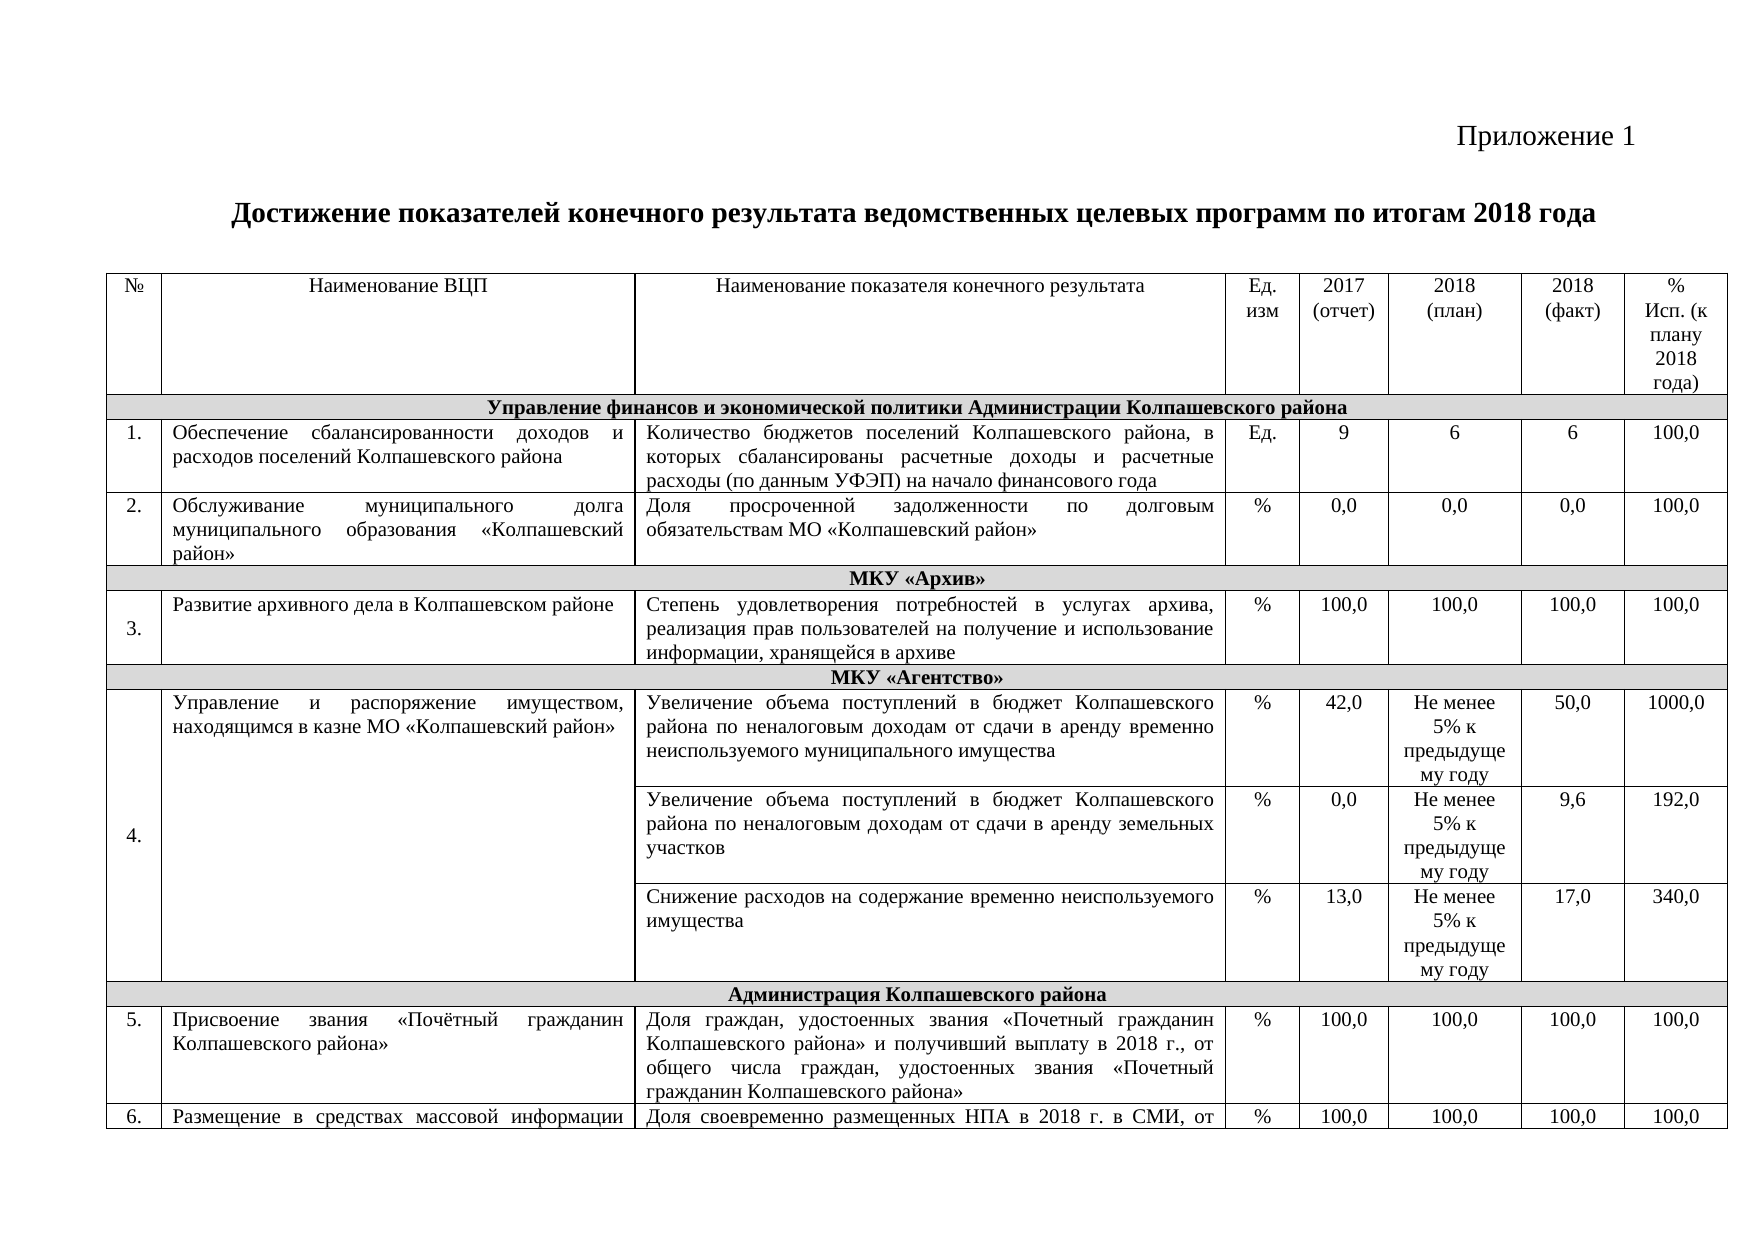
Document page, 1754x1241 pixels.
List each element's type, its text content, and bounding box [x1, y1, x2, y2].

table_cell 6 [1522, 420, 1624, 492]
table_cell Не менее 5% к предыдущему году [1389, 884, 1521, 981]
table_header 2017 (отчет) [1300, 274, 1388, 394]
table_cell Снижение расходов на содержание временно неиспользуемого имущества [636, 884, 1225, 981]
table_header Ед. изм [1226, 274, 1299, 394]
table_cell 4. [107, 690, 161, 981]
table_cell 100,0 [1625, 591, 1727, 664]
table_cell % [1226, 591, 1299, 664]
table_cell 100,0 [1625, 1104, 1727, 1128]
table_cell % [1226, 787, 1299, 883]
table_cell % [1226, 1104, 1299, 1128]
table_cell Доля просроченной задолженности по долговым обязательствам МО «Колпашевский район» [636, 493, 1225, 565]
table_cell 0,0 [1389, 493, 1521, 565]
table_cell Администрация Колпашевского района [107, 982, 1727, 1006]
table_cell Увеличение объема поступлений в бюджет Колпашевского района по неналоговым доходам от сдачи в аренду земельных участков [636, 787, 1225, 883]
table_header 2018 (факт) [1522, 274, 1624, 394]
table_cell 9 [1300, 420, 1388, 492]
table_header 2018 (план) [1389, 274, 1521, 394]
table_cell 1000,0 [1625, 690, 1727, 786]
table_cell 42,0 [1300, 690, 1388, 786]
table_cell Увеличение объема поступлений в бюджет Колпашевского района по неналоговым доходам от сдачи в аренду временно неиспользуемого муниципального имущества [636, 690, 1225, 786]
table_cell 6. [107, 1104, 161, 1128]
table_cell Количество бюджетов поселений Колпашевского района, в которых сбалансированы расчетные доходы и расчетные расходы (по данным УФЭП) на начало финансового года [636, 420, 1225, 492]
table_cell 17,0 [1522, 884, 1624, 981]
table_cell Размещение в средствах массовой информации нормативно – правовых актов Администрации Колпашевского района [162, 1104, 634, 1128]
table_header Наименование показателя конечного результата [636, 274, 1225, 394]
table_cell 100,0 [1300, 591, 1388, 664]
table_cell 1. [107, 420, 161, 492]
table_cell 100,0 [1625, 493, 1727, 565]
table_cell Управление финансов и экономической политики Администрации Колпашевского района [107, 395, 1727, 419]
table_cell % [1226, 884, 1299, 981]
table_cell 0,0 [1300, 493, 1388, 565]
table_cell 100,0 [1522, 1007, 1624, 1103]
table_cell % [1226, 1007, 1299, 1103]
table_cell 3. [107, 591, 161, 664]
table_cell Развитие архивного дела в Колпашевском районе [162, 591, 634, 664]
table_cell 100,0 [1300, 1007, 1388, 1103]
table_cell Не менее 5% к предыдущему году [1389, 690, 1521, 786]
table_cell Ед. [1226, 420, 1299, 492]
table_cell 100,0 [1625, 1007, 1727, 1103]
table_cell Присвоение звания «Почётный гражданин Колпашевского района» [162, 1007, 634, 1103]
table_cell 5. [107, 1007, 161, 1103]
list Достижение показателей конечного результата ведомственных целевых программ по итогам 2018 года [118, 195, 1636, 229]
table_cell 100,0 [1389, 1104, 1521, 1128]
table_cell % [1226, 493, 1299, 565]
table_cell 2. [107, 493, 161, 565]
table_cell 100,0 [1522, 591, 1624, 664]
table_cell 0,0 [1522, 493, 1624, 565]
table_cell 100,0 [1625, 420, 1727, 492]
table_cell Обеспечение сбалансированности доходов и расходов поселений Колпашевского района [162, 420, 634, 492]
list Приложение 1 [118, 118, 1636, 152]
table_cell 13,0 [1300, 884, 1388, 981]
table_cell 340,0 [1625, 884, 1727, 981]
table_cell 100,0 [1389, 1007, 1521, 1103]
table_cell 0,0 [1300, 787, 1388, 883]
table_cell Не менее 5% к предыдущему году [1389, 787, 1521, 883]
table_cell Доля граждан, удостоенных звания «Почетный гражданин Колпашевского района» и получивший выплату в 2018 г., от общего числа граждан, удостоенных звания «Почетный гражданин Колпашевского района» [636, 1007, 1225, 1103]
table_cell 9,6 [1522, 787, 1624, 883]
table_cell 6 [1389, 420, 1521, 492]
table_header Наименование ВЦП [162, 274, 634, 394]
table_cell 100,0 [1300, 1104, 1388, 1128]
table_cell Управление и распоряжение имуществом, находящимся в казне МО «Колпашевский район» [162, 690, 634, 981]
table_cell 100,0 [1522, 1104, 1624, 1128]
table_cell Степень удовлетворения потребностей в услугах архива, реализация прав пользователей на получение и использование информации, хранящейся в архиве [636, 591, 1225, 664]
table_cell 50,0 [1522, 690, 1624, 786]
table_cell МКУ «Агентство» [107, 665, 1727, 689]
table_cell МКУ «Архив» [107, 566, 1727, 590]
table_header % Исп. (к плану 2018 года) [1625, 274, 1727, 394]
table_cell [636, 1104, 1225, 1128]
table_cell % [1226, 690, 1299, 786]
table_cell Обслуживание муниципального долга муниципального образования «Колпашевский район» [162, 493, 634, 565]
table_cell 100,0 [1389, 591, 1521, 664]
table_cell 192,0 [1625, 787, 1727, 883]
table_header № [107, 274, 161, 394]
